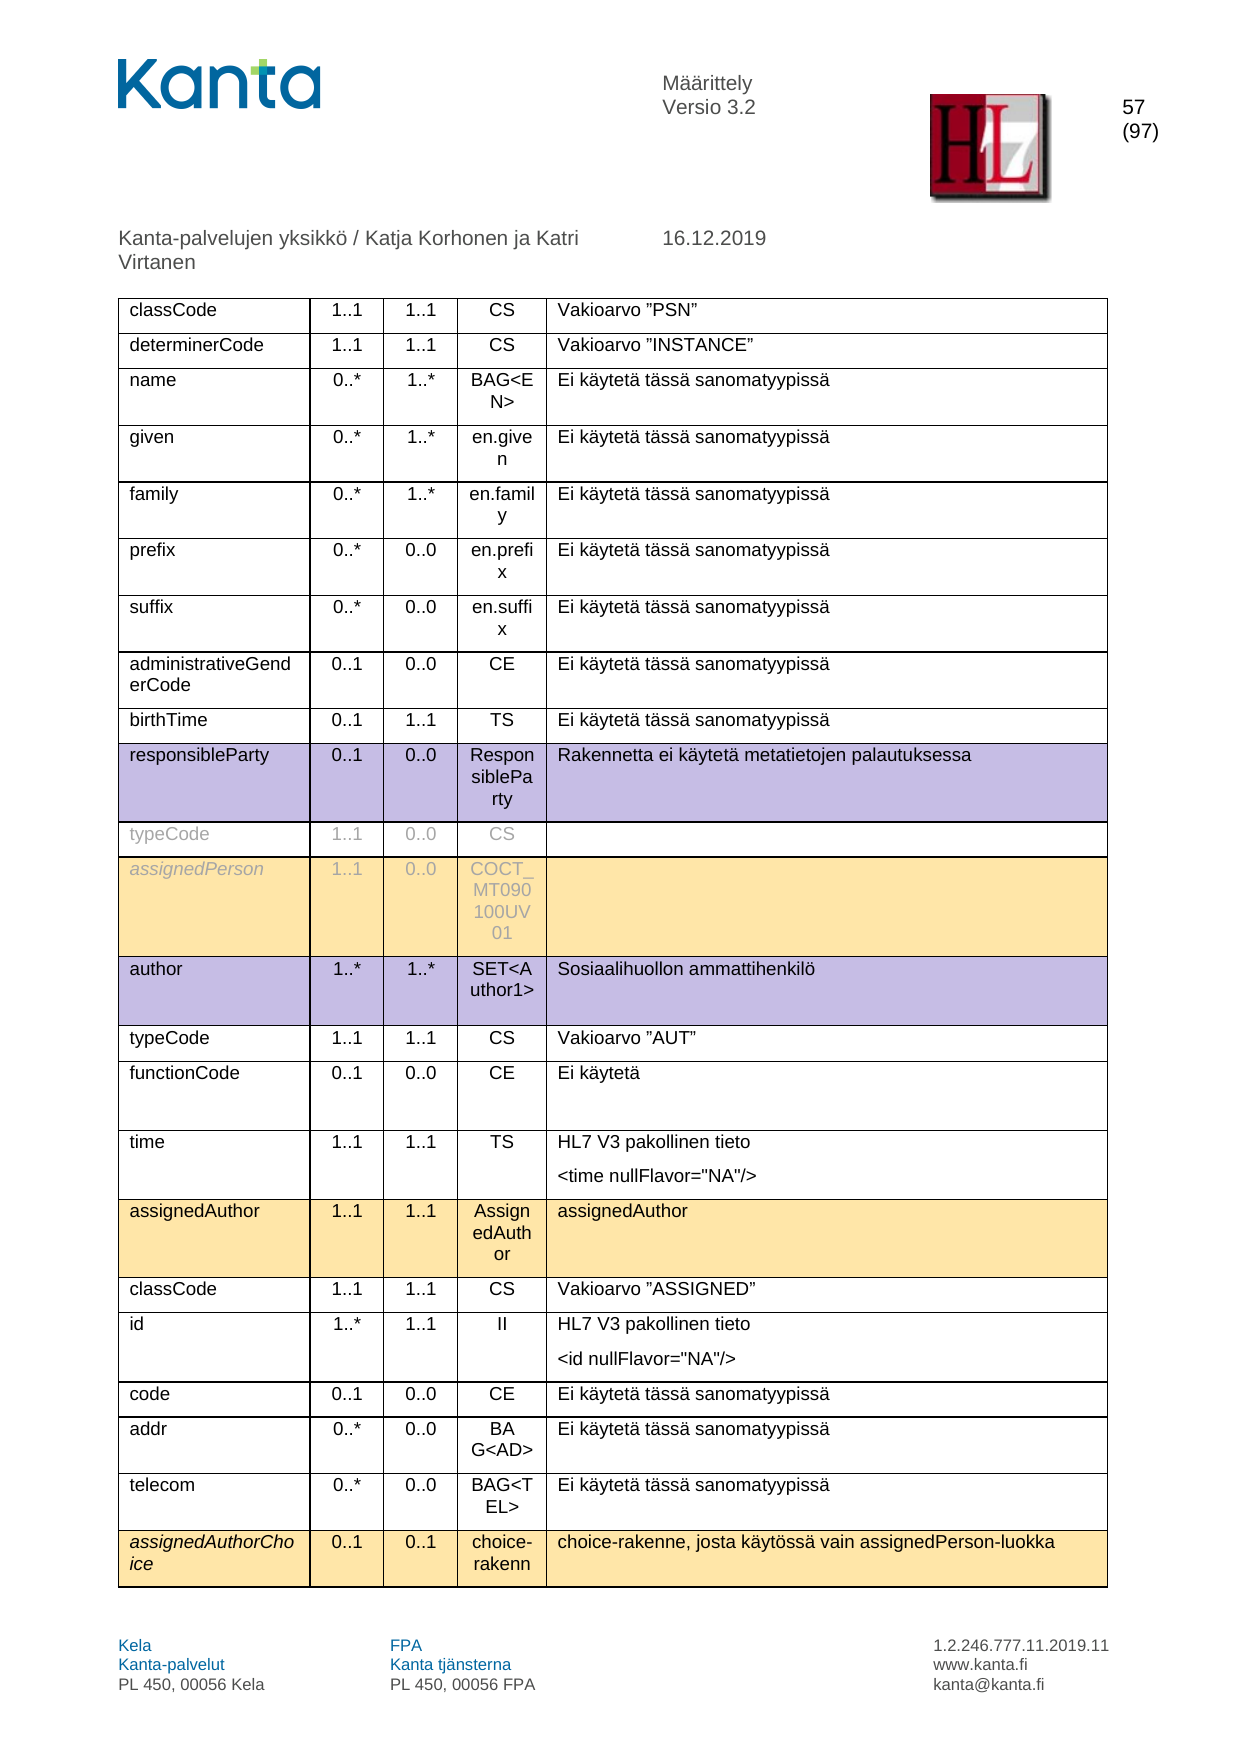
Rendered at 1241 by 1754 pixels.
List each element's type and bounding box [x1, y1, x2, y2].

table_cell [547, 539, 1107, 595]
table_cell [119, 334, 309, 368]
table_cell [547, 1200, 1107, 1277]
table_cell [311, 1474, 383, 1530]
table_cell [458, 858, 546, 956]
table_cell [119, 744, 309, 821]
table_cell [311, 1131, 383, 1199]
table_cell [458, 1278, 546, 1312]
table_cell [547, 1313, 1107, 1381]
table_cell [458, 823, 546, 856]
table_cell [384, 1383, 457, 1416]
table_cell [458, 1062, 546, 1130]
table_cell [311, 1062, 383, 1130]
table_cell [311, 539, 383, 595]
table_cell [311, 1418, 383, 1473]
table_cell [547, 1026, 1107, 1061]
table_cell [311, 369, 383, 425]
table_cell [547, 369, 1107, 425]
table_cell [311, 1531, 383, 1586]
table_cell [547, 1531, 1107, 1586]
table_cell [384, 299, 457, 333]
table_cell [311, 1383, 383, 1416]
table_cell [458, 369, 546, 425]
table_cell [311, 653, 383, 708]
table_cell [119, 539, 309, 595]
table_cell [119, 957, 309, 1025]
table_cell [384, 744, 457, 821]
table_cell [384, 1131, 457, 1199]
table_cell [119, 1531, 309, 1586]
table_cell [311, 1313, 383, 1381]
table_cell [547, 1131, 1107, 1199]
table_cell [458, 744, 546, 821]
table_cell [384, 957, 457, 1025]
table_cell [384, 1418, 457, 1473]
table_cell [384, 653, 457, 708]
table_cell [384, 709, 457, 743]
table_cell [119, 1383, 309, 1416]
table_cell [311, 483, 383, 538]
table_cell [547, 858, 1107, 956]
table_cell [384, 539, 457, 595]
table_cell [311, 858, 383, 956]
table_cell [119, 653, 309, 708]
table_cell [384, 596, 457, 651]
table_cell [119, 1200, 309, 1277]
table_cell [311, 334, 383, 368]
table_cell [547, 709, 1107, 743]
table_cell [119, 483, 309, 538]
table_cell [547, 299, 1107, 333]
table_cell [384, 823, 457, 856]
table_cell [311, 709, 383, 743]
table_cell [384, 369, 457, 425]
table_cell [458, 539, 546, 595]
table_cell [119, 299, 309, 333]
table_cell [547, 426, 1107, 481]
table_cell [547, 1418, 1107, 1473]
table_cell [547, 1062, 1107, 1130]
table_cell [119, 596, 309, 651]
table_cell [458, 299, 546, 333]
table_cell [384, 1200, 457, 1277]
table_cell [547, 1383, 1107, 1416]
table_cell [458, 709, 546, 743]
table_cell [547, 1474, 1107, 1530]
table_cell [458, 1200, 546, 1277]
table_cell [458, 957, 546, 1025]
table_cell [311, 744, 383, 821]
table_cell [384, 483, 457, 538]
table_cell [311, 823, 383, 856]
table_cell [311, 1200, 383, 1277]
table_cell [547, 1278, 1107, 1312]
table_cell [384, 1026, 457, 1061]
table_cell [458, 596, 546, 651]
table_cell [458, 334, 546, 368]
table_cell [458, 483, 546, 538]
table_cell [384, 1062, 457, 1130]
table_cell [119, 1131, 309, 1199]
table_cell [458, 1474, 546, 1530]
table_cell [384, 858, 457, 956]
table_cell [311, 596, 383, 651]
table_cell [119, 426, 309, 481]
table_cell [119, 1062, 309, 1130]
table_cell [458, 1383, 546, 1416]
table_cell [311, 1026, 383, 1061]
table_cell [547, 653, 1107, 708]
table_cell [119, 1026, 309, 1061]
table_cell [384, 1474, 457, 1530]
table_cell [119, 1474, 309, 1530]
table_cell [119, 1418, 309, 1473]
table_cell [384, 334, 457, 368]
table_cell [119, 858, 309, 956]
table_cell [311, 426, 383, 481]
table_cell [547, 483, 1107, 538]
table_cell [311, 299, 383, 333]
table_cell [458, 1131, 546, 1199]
picture [930, 94, 1053, 203]
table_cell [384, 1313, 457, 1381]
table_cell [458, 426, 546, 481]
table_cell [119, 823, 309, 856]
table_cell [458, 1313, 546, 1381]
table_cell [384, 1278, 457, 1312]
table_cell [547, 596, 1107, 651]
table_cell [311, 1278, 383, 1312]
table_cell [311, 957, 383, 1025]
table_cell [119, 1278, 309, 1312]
picture [118, 59, 321, 109]
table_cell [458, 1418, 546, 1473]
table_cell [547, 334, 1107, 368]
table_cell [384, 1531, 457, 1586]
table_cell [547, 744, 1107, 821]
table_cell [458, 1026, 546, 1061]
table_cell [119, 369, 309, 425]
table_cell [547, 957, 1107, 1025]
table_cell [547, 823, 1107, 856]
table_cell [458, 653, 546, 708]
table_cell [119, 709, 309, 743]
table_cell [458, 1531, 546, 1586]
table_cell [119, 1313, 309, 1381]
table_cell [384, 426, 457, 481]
